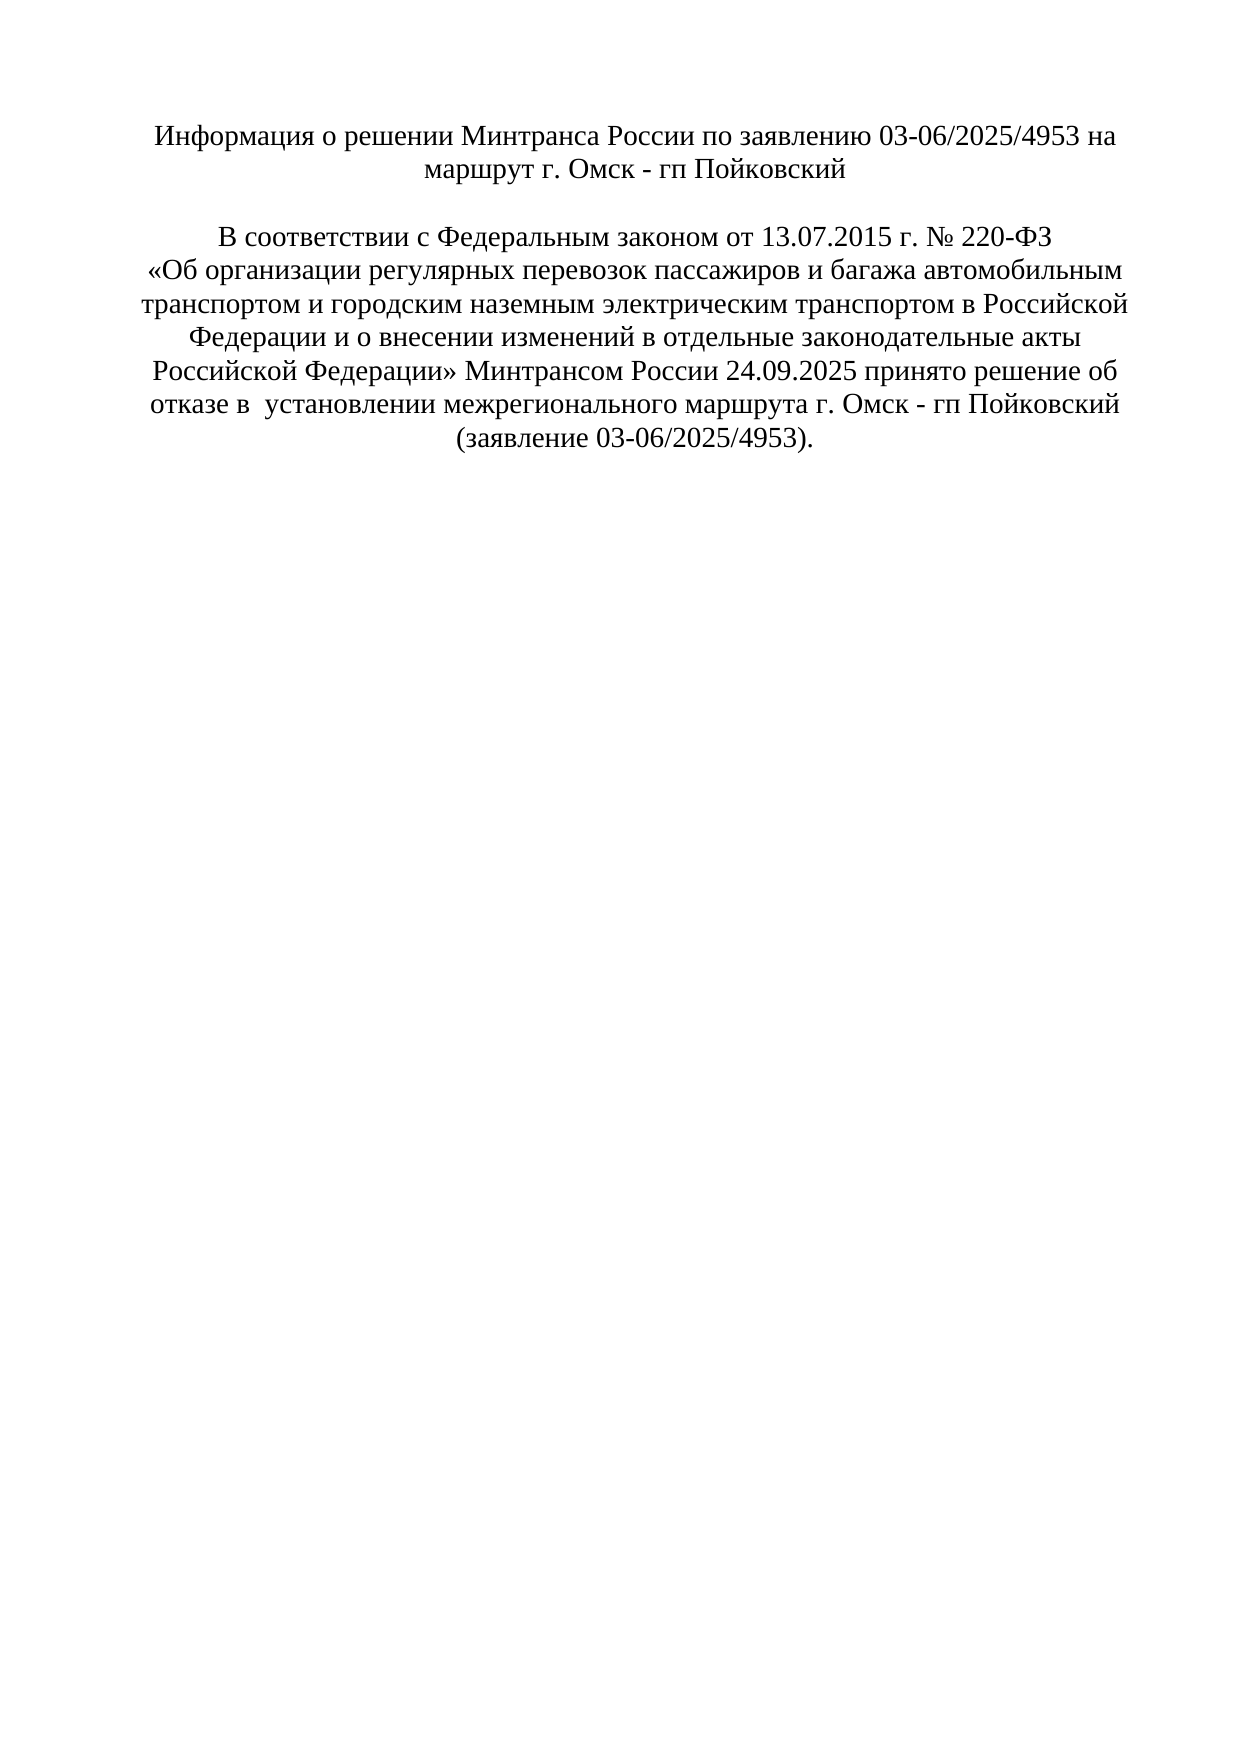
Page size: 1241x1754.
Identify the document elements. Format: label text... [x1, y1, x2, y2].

text В соответствии с Федеральным законом от 13.07.2015 г. № 220-ФЗ «Об организации регулярных перевозок пассажиров и багажа автомобильным транспортом и городским наземным электрическим транспортом в Российской Федерации и о внесении изменений в отдельные законодательные акты Российской Федерации» Минтрансом России 24.09.2025 принято решение об отказе в установлении межрегионального маршрута г. Омск - гп Пойковский (заявление 03-06/2025/4953). [118, 219, 1152, 453]
text Информация о решении Минтранса России по заявлению 03-06/2025/4953 на маршрут г. Омск - гп Пойковский [118, 118, 1152, 185]
